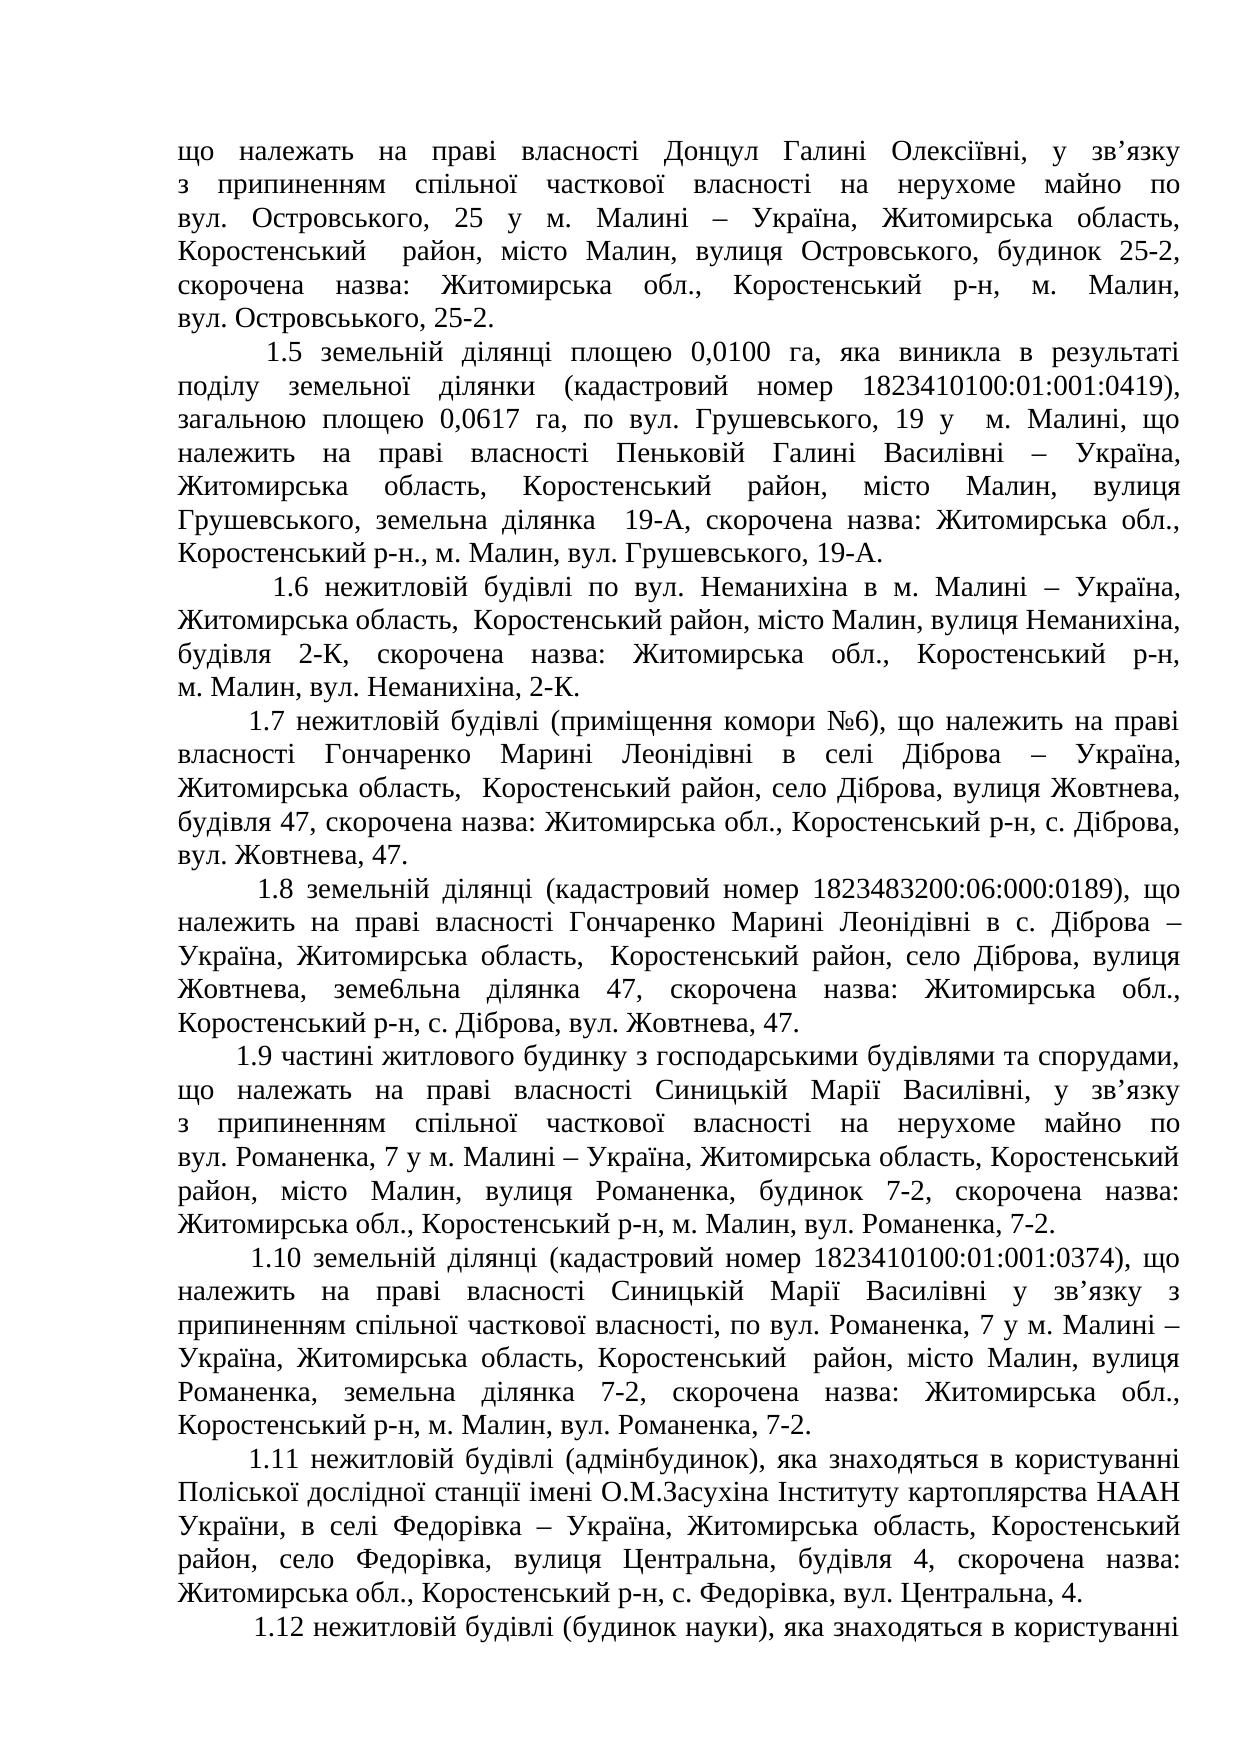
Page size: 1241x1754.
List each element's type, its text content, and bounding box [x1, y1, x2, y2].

text 1.11 нежитловій будівлі (адмінбудинок), яка знаходяться в користуванні Поліської дослідної станції імені О.М.Засухіна Інституту картоплярства НААН України, в селі Федорівка – Україна, Житомирська область, Коростенський район, село Федорівка, вулиця Центральна, будівля 4, скорочена назва: Житомирська обл., Коростенський р-н, с. Федорівка, вул. Центральна, 4. [177, 1441, 1181, 1609]
text 1.8 земельній ділянці (кадастровий номер 1823483200:06:000:0189), що належить на праві власності Гончаренко Марині Леонідівні в с. Діброва – Україна, Житомирська область, Коростенський район, село Діброва, вулиця Жовтнева, земе6льна ділянка 47, скорочена назва: Житомирська обл., Коростенський р-н, с. Діброва, вул. Жовтнева, 47. [177, 871, 1181, 1038]
text 1.7 нежитловій будівлі (приміщення комори №6), що належить на праві власності Гончаренко Марині Леонідівні в селі Діброва – Україна, Житомирська область, Коростенський район, село Діброва, вулиця Жовтнева, будівля 47, скорочена назва: Житомирська обл., Коростенський р-н, с. Діброва, вул. Жовтнева, 47. [177, 703, 1181, 871]
text 1.9 частині житлового будинку з господарськими будівлями та спорудами, що належать на праві власності Синицькій Марії Василівні, у зв’язку з припиненням спільної часткової власності на нерухоме майно по вул. Романенка, 7 у м. Малині – Україна, Житомирська область, Коростенський район, місто Малин, вулиця Романенка, будинок 7-2, скорочена назва: Житомирська обл., Коростенський р-н, м. Малин, вул. Романенка, 7-2. [177, 1038, 1181, 1240]
text 1.6 нежитловій будівлі по вул. Неманихіна в м. Малині – Україна, Житомирська область, Коростенський район, місто Малин, вулиця Неманихіна, будівля 2-К, скорочена назва: Житомирська обл., Коростенський р-н, м. Малин, вул. Неманихіна, 2-К. [177, 569, 1181, 703]
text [177, 133, 1181, 334]
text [177, 1609, 1181, 1642]
text 1.10 земельній ділянці (кадастровий номер 1823410100:01:001:0374), що належить на праві власності Синицькій Марії Василівні у зв’язку з припиненням спільної часткової власності, по вул. Романенка, 7 у м. Малині – Україна, Житомирська область, Коростенський район, місто Малин, вулиця Романенка, земельна ділянка 7-2, скорочена назва: Житомирська обл., Коростенський р-н, м. Малин, вул. Романенка, 7-2. [177, 1240, 1181, 1441]
text 1.5 земельній ділянці площею 0,0100 га, яка виникла в результаті поділу земельної ділянки (кадастровий номер 1823410100:01:001:0419), загальною площею 0,0617 га, по вул. Грушевського, 19 у м. Малині, що належить на праві власності Пеньковій Галині Василівні – Україна, Житомирська область, Коростенський район, місто Малин, вулиця Грушевського, земельна ділянка 19-А, скорочена назва: Житомирська обл., Коростенський р-н., м. Малин, вул. Грушевського, 19-А. [177, 334, 1181, 569]
